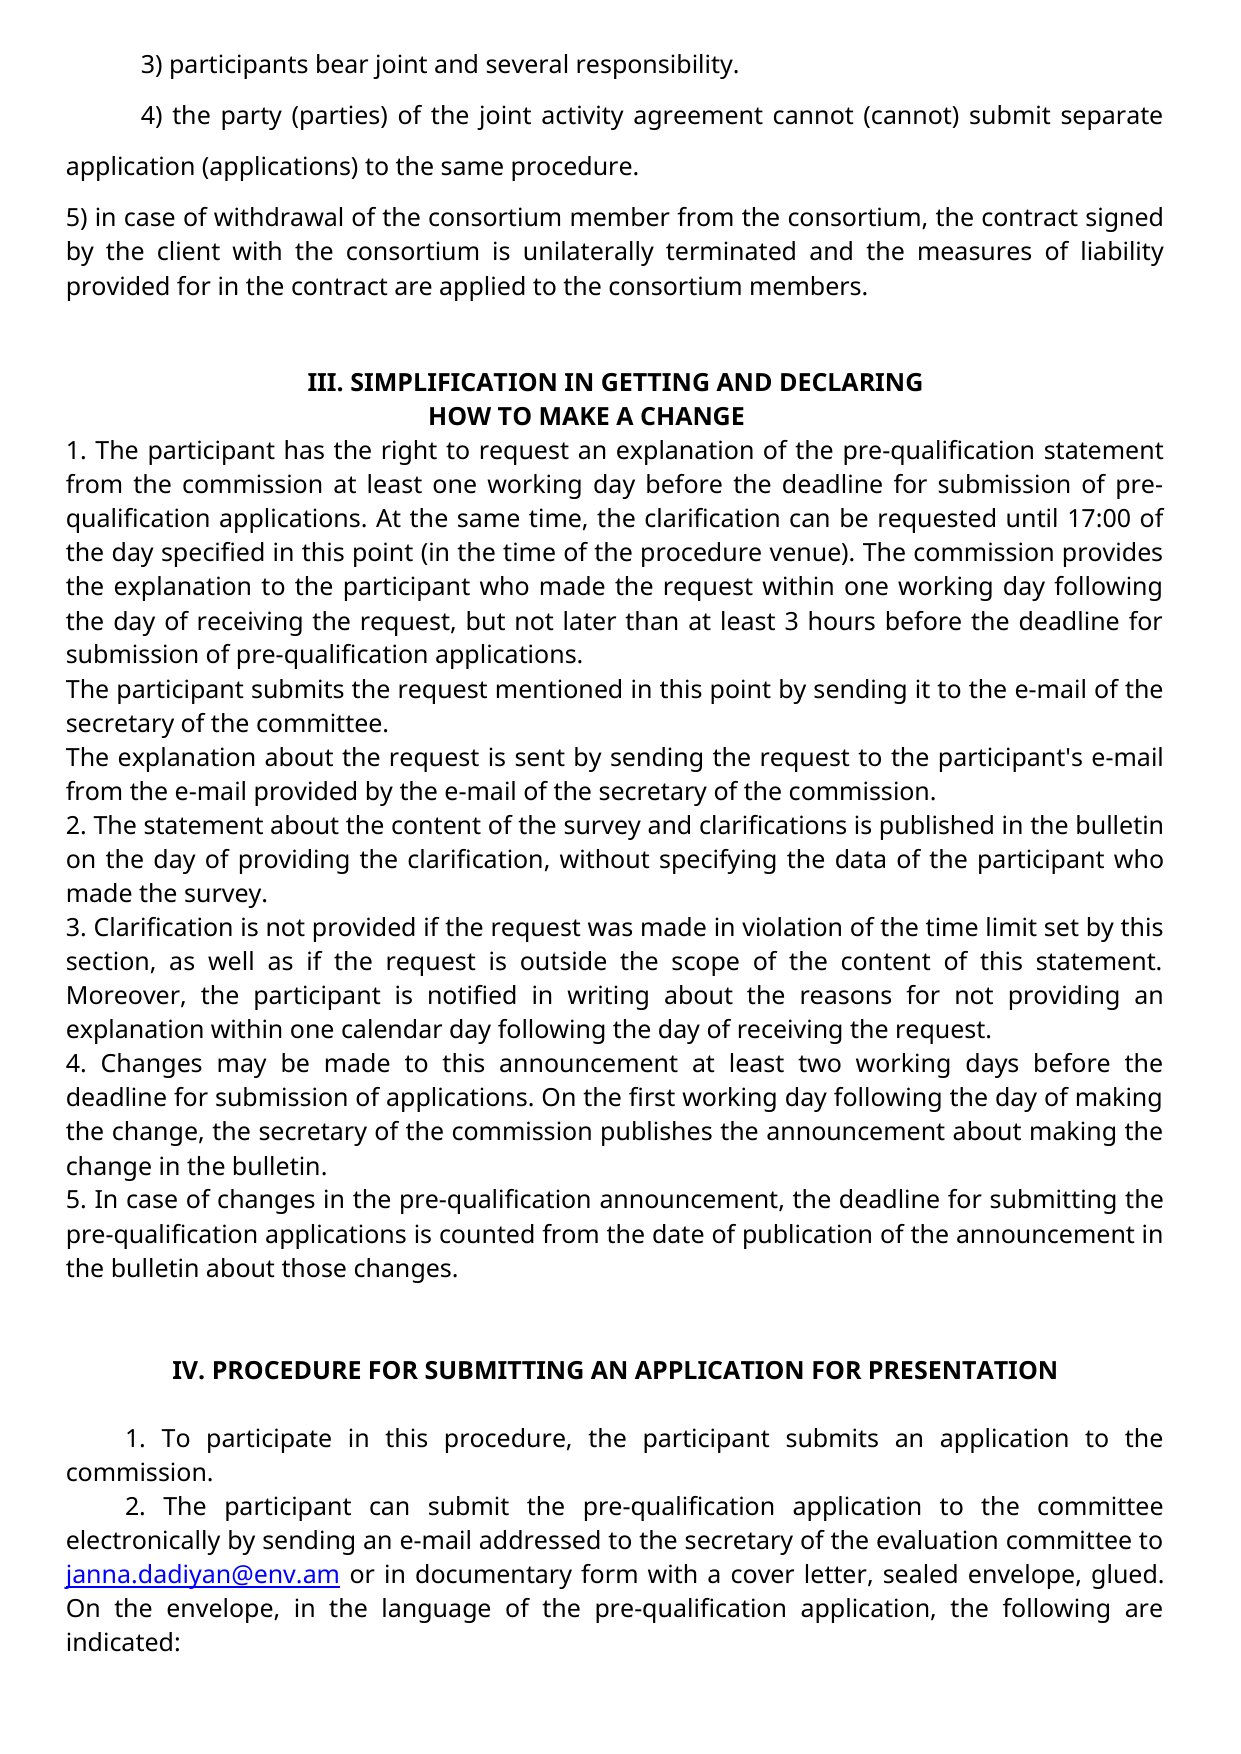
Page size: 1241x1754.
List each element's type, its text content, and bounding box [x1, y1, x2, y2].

text HOW TO MAKE A CHANGE [66, 399, 1165, 433]
text 4) the party (parties) of the joint activity agreement cannot (cannot) submit separate application (applications) to the same procedure. [66, 98, 1165, 183]
text 4. Changes may be made to this announcement at least two working days before the deadline for submission of applications. On the first working day following the day of making the change, the secretary of the commission publishes the announcement about making the change in the bulletin. [66, 1046, 1165, 1182]
text 1. To participate in this procedure, the participant submits an application to the commission. [66, 1421, 1165, 1489]
text IV. PROCEDURE FOR SUBMITTING AN APPLICATION FOR PRESENTATION [66, 1318, 1165, 1387]
text 3. Clarification is not provided if the request was made in violation of the time limit set by this section, as well as if the request is outside the scope of the content of this statement. Moreover, the participant is notified in writing about the reasons for not providing an explanation within one calendar day following the day of receiving the request. [66, 910, 1165, 1046]
text III. SIMPLIFICATION IN GETTING AND DECLARING [66, 365, 1165, 399]
text 5. In case of changes in the pre-qualification announcement, the deadline for submitting the pre-qualification applications is counted from the date of publication of the announcement in the bulletin about those changes. [66, 1182, 1165, 1284]
text 3) participants bear joint and several responsibility. [66, 47, 1165, 81]
text 1. The participant has the right to request an explanation of the pre-qualification statement from the commission at least one working day before the deadline for submission of pre-qualification applications. At the same time, the clarification can be requested until 17:00 of the day specified in this point (in the time of the procedure venue). The commission provides the explanation to the participant who made the request within one working day following the day of receiving the request, but not later than at least 3 hours before the deadline for submission of pre-qualification applications. [66, 433, 1165, 671]
text The explanation about the request is sent by sending the request to the participant's e-mail from the e-mail provided by the e-mail of the secretary of the commission. [66, 739, 1165, 807]
text 5) in case of withdrawal of the consortium member from the consortium, the contract signed by the client with the consortium is unilaterally terminated and the measures of liability provided for in the contract are applied to the consortium members. [66, 200, 1165, 302]
text 2. The participant can submit the pre-qualification application to the committee electronically by sending an e-mail addressed to the secretary of the evaluation committee to janna.dadiyan@env.am or in documentary form with a cover letter, sealed envelope, glued. On the envelope, in the language of the pre-qualification application, the following are indicated: [66, 1489, 1165, 1659]
text The participant submits the request mentioned in this point by sending it to the e-mail of the secretary of the committee. [66, 671, 1165, 739]
text 2. The statement about the content of the survey and clarifications is published in the bulletin on the day of providing the clarification, without specifying the data of the participant who made the survey. [66, 807, 1165, 910]
